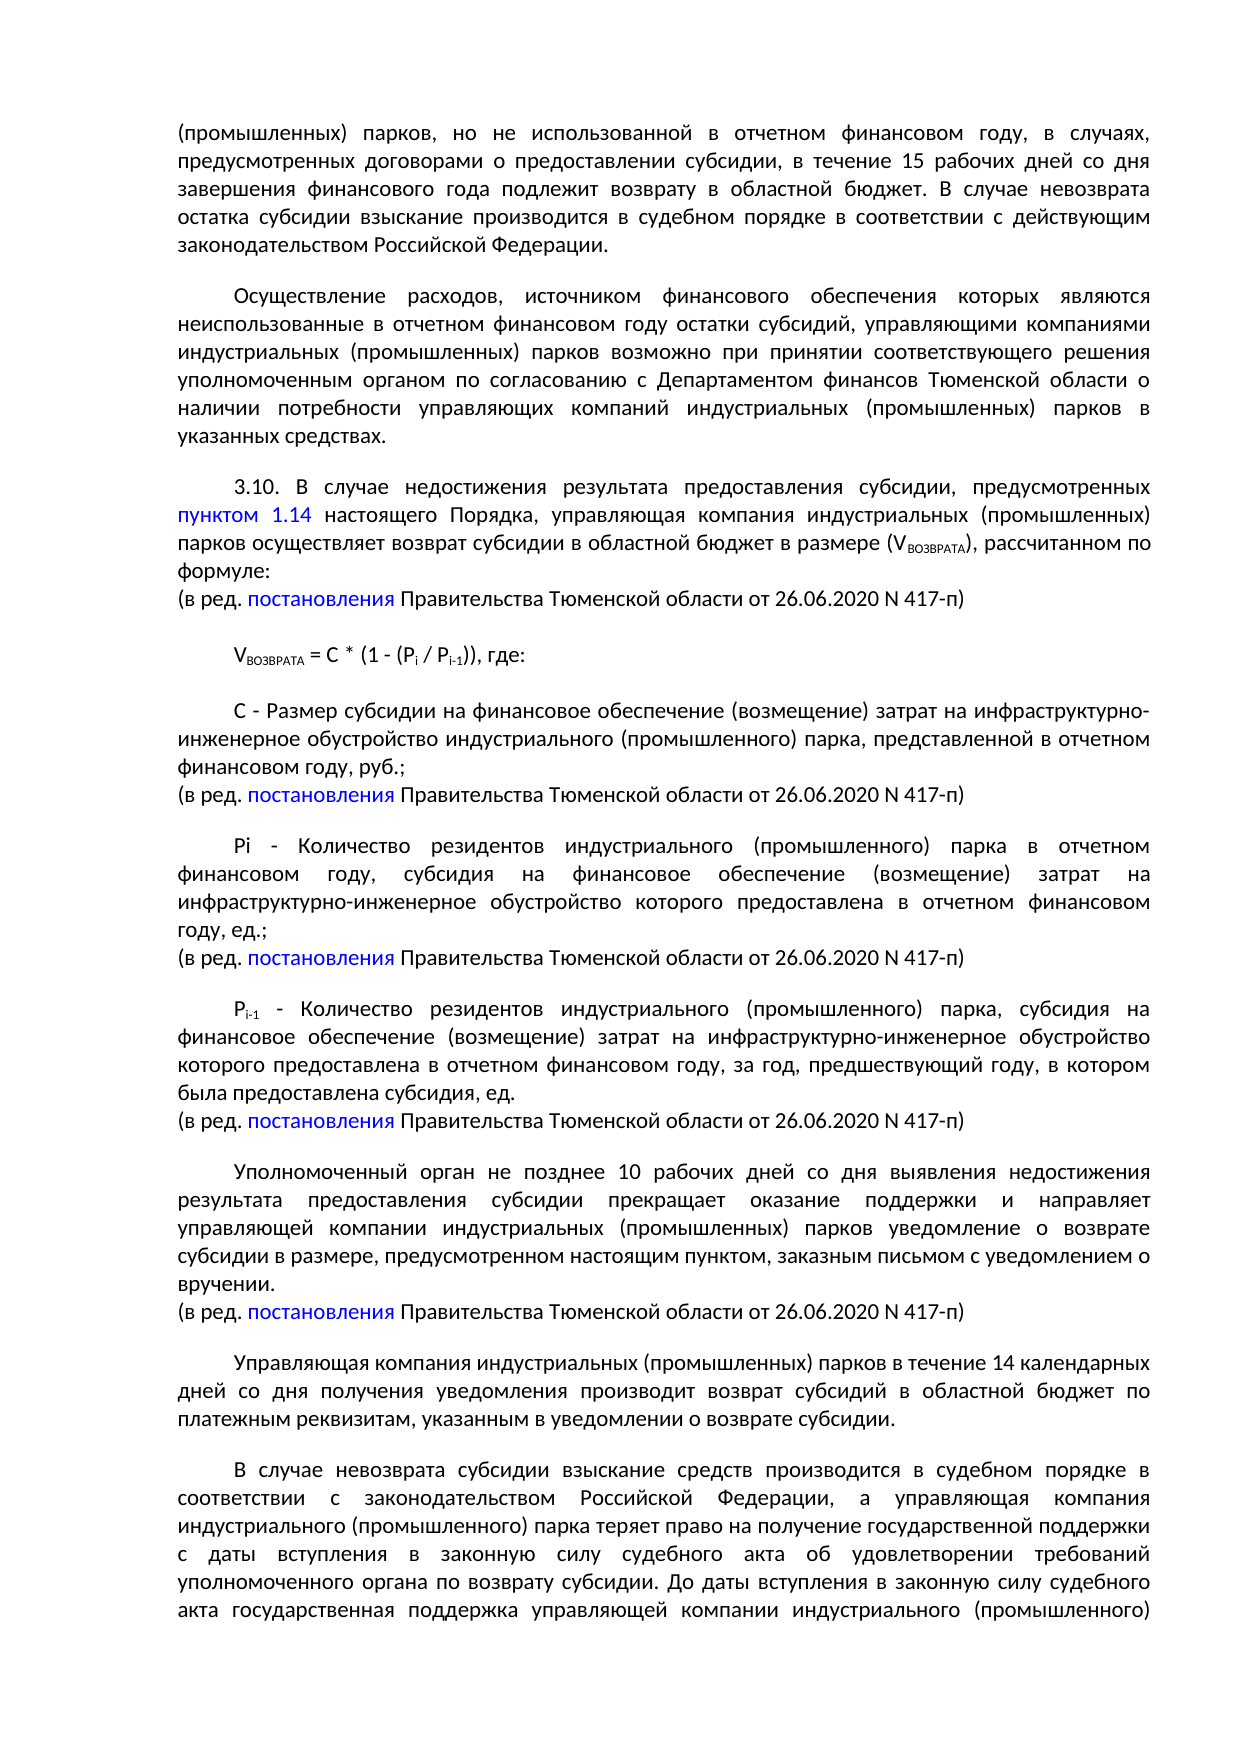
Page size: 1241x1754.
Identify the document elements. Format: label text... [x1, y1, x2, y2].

text (в ред. постановления Правительства Тюменской области от 26.06.2020 N 417-п) [177, 584, 1152, 612]
text Рi - Количество резидентов индустриального (промышленного) парка в отчетном финансовом году, субсидия на финансовое обеспечение (возмещение) затрат на инфраструктурно-инженерное обустройство которого предоставлена в отчетном финансовом году, ед.; [177, 831, 1152, 943]
text (в ред. постановления Правительства Тюменской области от 26.06.2020 N 417-п) [177, 780, 1152, 808]
text 3.10. В случае недостижения результата предоставления субсидии, предусмотренных пунктом 1.14 настоящего Порядка, управляющая компания индустриальных (промышленных) парков осуществляет возврат субсидии в областной бюджет в размере (VВОЗВРАТА), рассчитанном по формуле: [177, 472, 1152, 584]
text Управляющая компания индустриальных (промышленных) парков в течение 14 календарных дней со дня получения уведомления производит возврат субсидий в областной бюджет по платежным реквизитам, указанным в уведомлении о возврате субсидии. [177, 1348, 1152, 1432]
text (в ред. постановления Правительства Тюменской области от 26.06.2020 N 417-п) [177, 1106, 1152, 1134]
text Рi-1 - Количество резидентов индустриального (промышленного) парка, субсидия на финансовое обеспечение (возмещение) затрат на инфраструктурно-инженерное обустройство которого предоставлена в отчетном финансовом году, за год, предшествующий году, в котором была предоставлена субсидия, ед. [177, 994, 1152, 1106]
text С - Размер субсидии на финансовое обеспечение (возмещение) затрат на инфраструктурно-инженерное обустройство индустриального (промышленного) парка, представленной в отчетном финансовом году, руб.; [177, 696, 1152, 780]
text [177, 1455, 1152, 1623]
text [177, 118, 1152, 258]
text (в ред. постановления Правительства Тюменской области от 26.06.2020 N 417-п) [177, 943, 1152, 971]
text Осуществление расходов, источником финансового обеспечения которых являются неиспользованные в отчетном финансовом году остатки субсидий, управляющими компаниями индустриальных (промышленных) парков возможно при принятии соответствующего решения уполномоченным органом по согласованию с Департаментом финансов Тюменской области о наличии потребности управляющих компаний индустриальных (промышленных) парков в указанных средствах. [177, 281, 1152, 449]
text VВОЗВРАТА = С * (1 - (Рi / Рi-1)), где: [177, 640, 1152, 668]
text (в ред. постановления Правительства Тюменской области от 26.06.2020 N 417-п) [177, 1297, 1152, 1326]
text Уполномоченный орган не позднее 10 рабочих дней со дня выявления недостижения результата предоставления субсидии прекращает оказание поддержки и направляет управляющей компании индустриальных (промышленных) парков уведомление о возврате субсидии в размере, предусмотренном настоящим пунктом, заказным письмом с уведомлением о вручении. [177, 1157, 1152, 1297]
